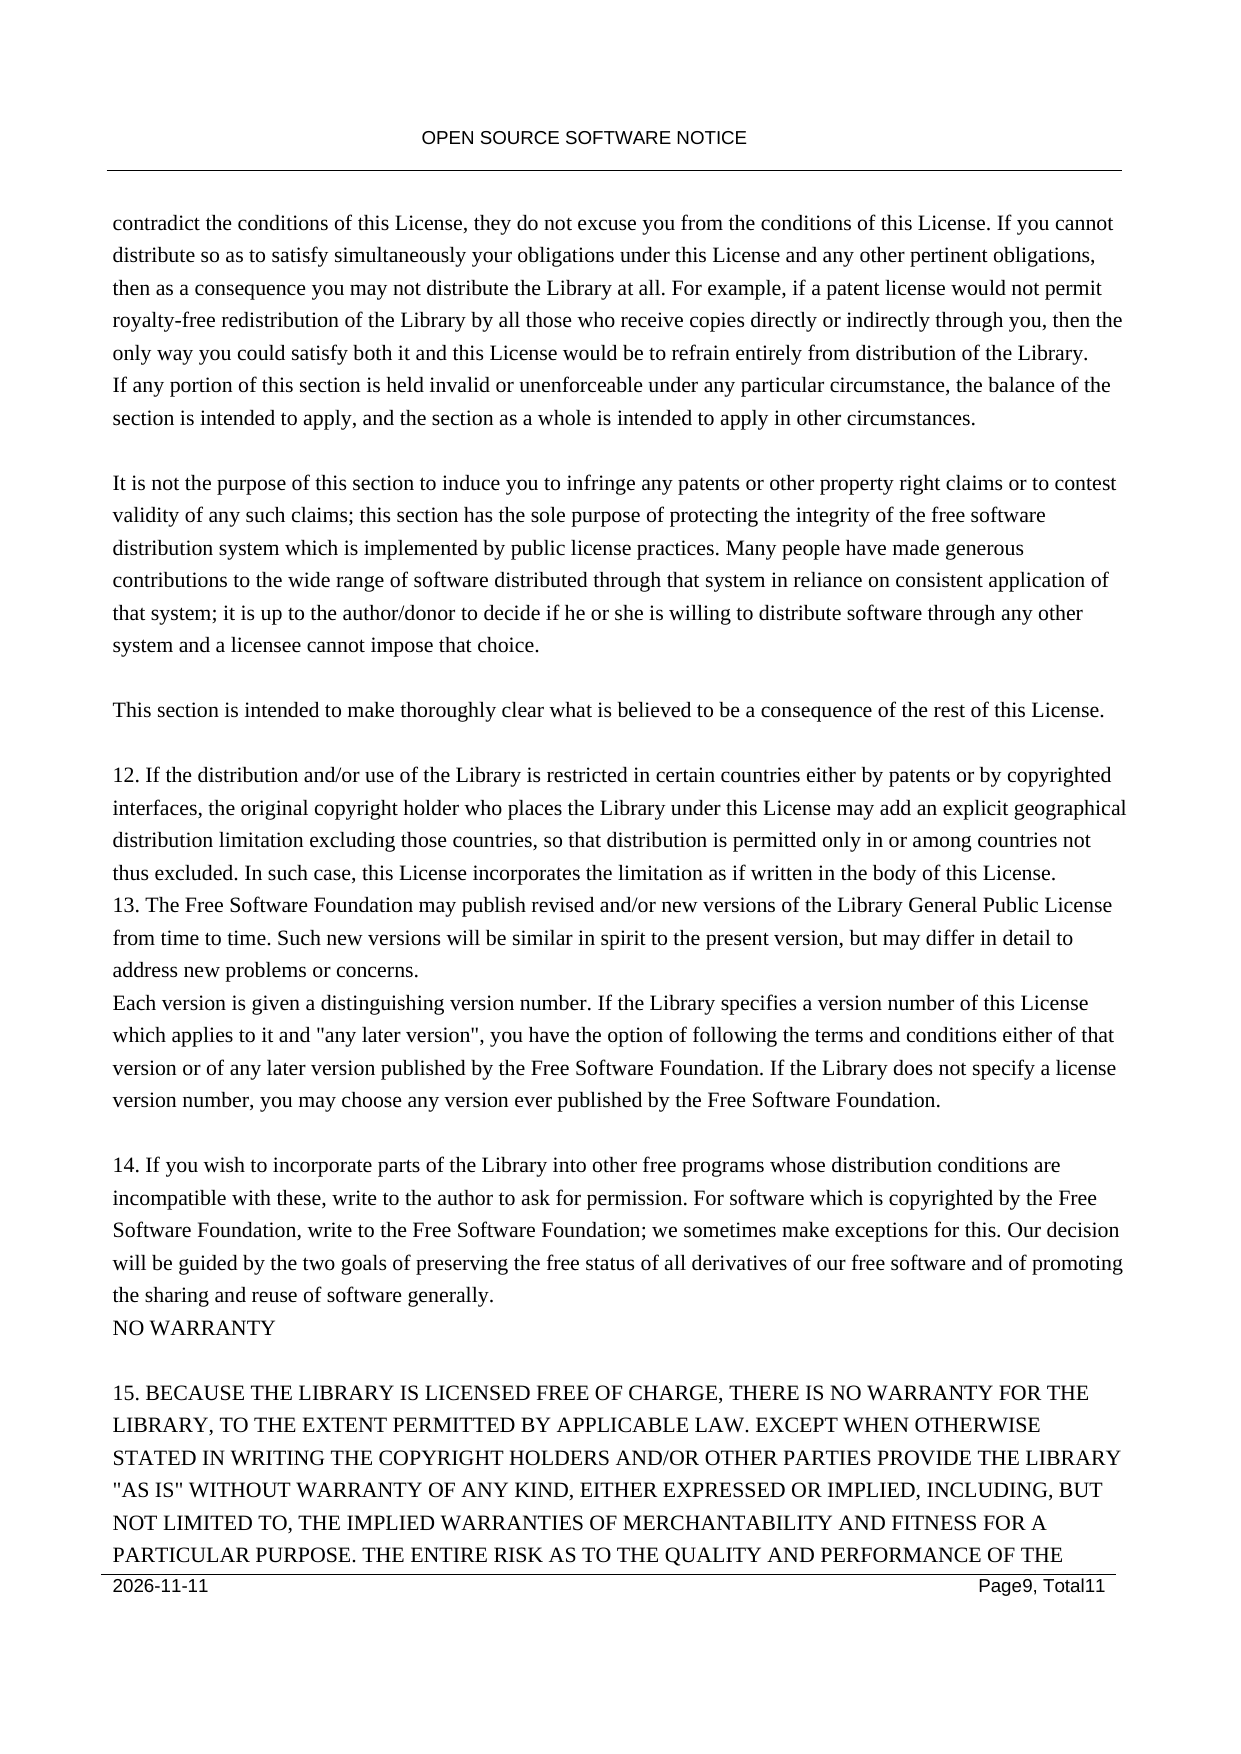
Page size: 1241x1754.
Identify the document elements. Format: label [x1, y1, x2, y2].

text [112, 206, 1128, 1571]
